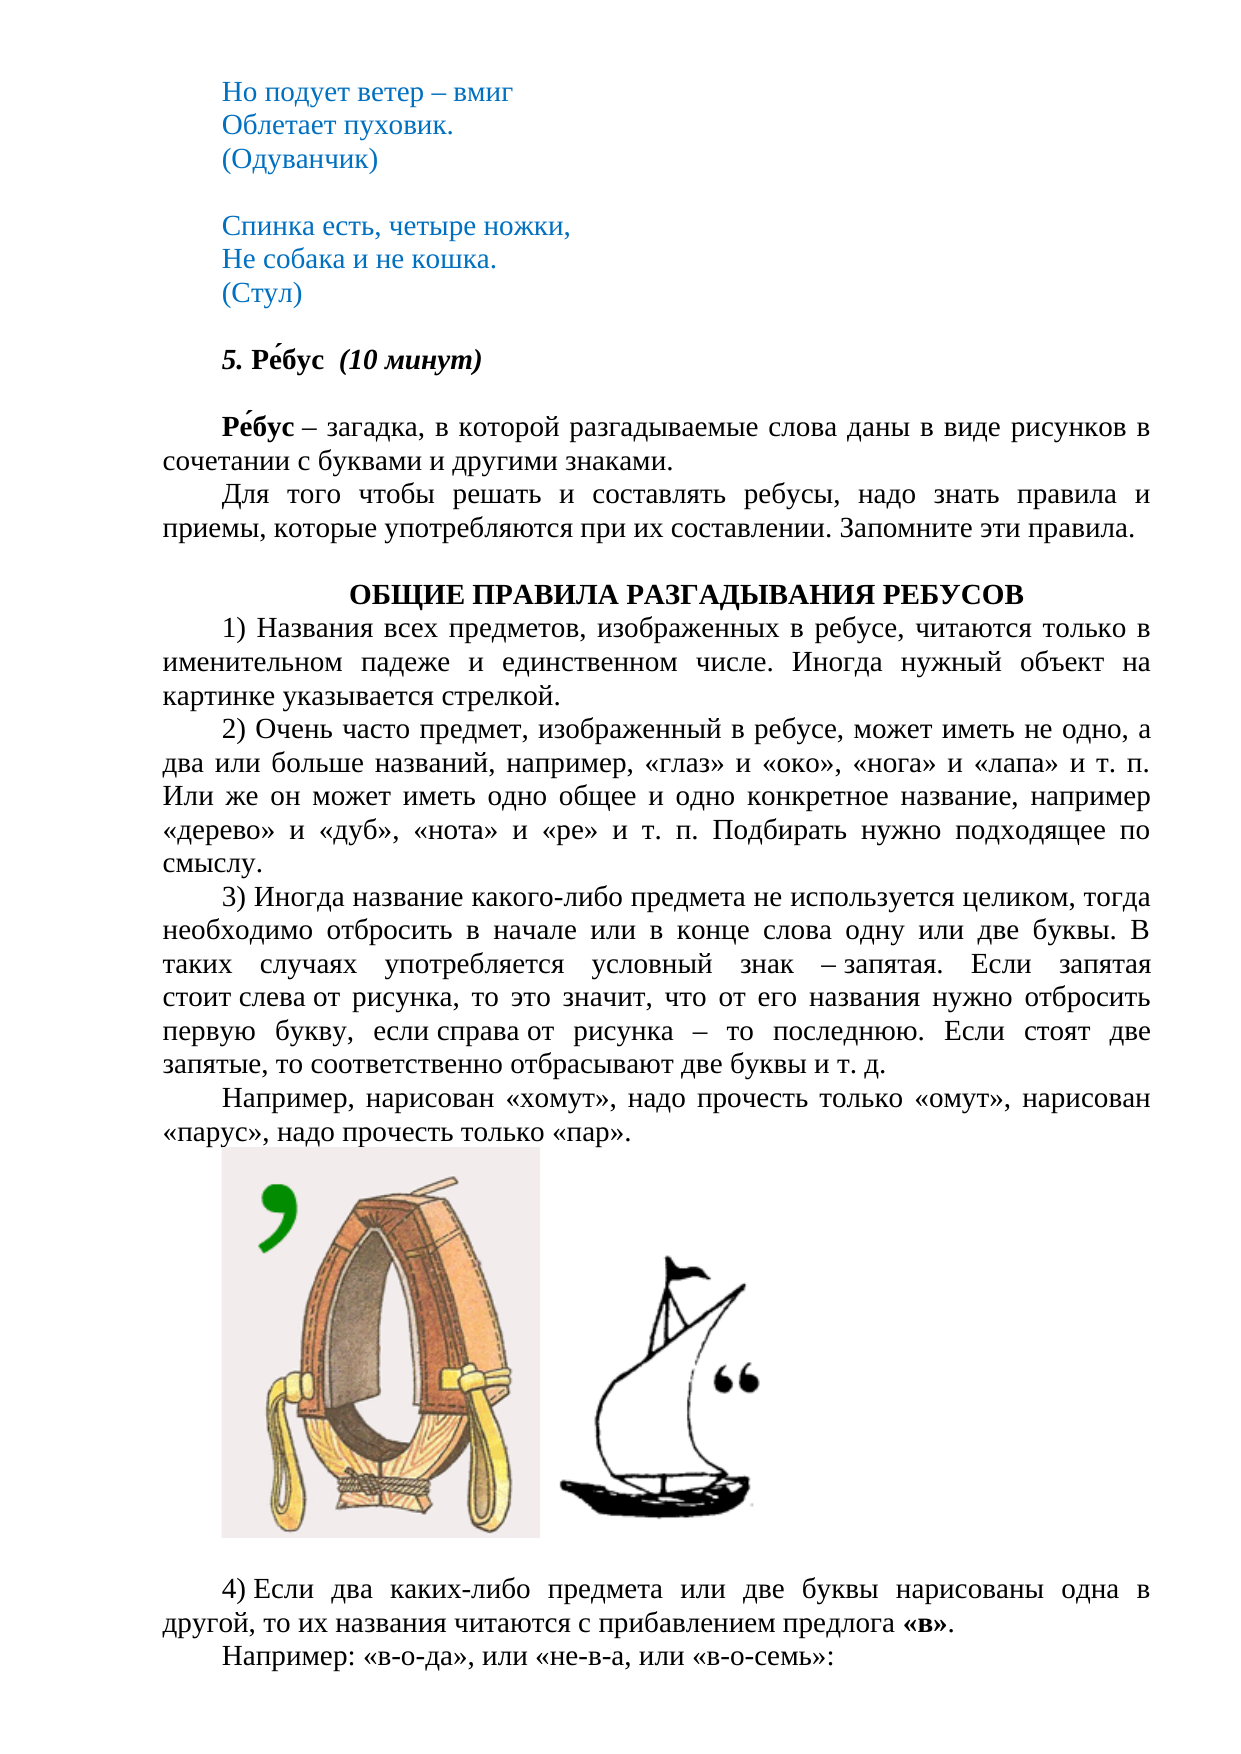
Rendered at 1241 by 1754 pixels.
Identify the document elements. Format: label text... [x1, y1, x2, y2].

text 4) Если два каких-либо предмета или две буквы нарисованы одна в другой, то их названия читаются с прибавлением предлога «в». [162, 1571, 1152, 1638]
text ОБЩИЕ ПРАВИЛА РАЗГАДЫВАНИЯ РЕБУСОВ [162, 577, 1152, 611]
text Например, нарисован «хомут», надо прочесть только «омут», нарисован «парус», надо прочесть только «пар». [162, 1080, 1152, 1147]
text Например: «в-о-да», или «не-в-а, или «в-о-семь»: [162, 1638, 1152, 1672]
text (Одуванчик) [162, 141, 1152, 174]
text Но подует ветер – вмиг [162, 74, 1152, 107]
text Ре́бус – загадка, в которой разгадываемые слова даны в виде рисунков в сочетании с буквами и другими знаками. [162, 409, 1152, 476]
text 1) Названия всех предметов, изображенных в ребусе, читаются только в именительном падеже и единственном числе. Иногда нужный объект на картинке указывается стрелкой. [162, 611, 1152, 711]
picture [221, 1147, 809, 1538]
text Не собака и не кошка. [162, 242, 1152, 275]
text Спинка есть, четыре ножки, [162, 208, 1152, 242]
text 2) Очень часто предмет, изображенный в ребусе, может иметь не одно, а два или больше названий, например, «глаз» и «око», «нога» и «лапа» и т. п. Или же он может иметь одно общее и одно конкретное название, например «дерево» и «дуб», «нота» и «ре» и т. п. Подбирать нужно подходящее по смыслу. [162, 711, 1152, 879]
text (Стул) [162, 275, 1152, 309]
text 3) Иногда название какого-либо предмета не используется целиком, тогда необходимо отбросить в начале или в конце слова одну или две буквы. В таких случаях употребляется условный знак – запятая. Если запятая стоит слева от рисунка, то это значит, что от его названия нужно отбросить первую букву, если справа от рисунка – то последнюю. Если стоят две запятые, то соответственно отбрасывают две буквы и т. д. [162, 879, 1152, 1080]
text Для того чтобы решать и составлять ребусы, надо знать правила и приемы, которые употребляются при их составлении. Запомните эти правила. [162, 476, 1152, 543]
list Ре́бус (10 минут) [222, 342, 1152, 376]
text Облетает пуховик. [162, 107, 1152, 141]
